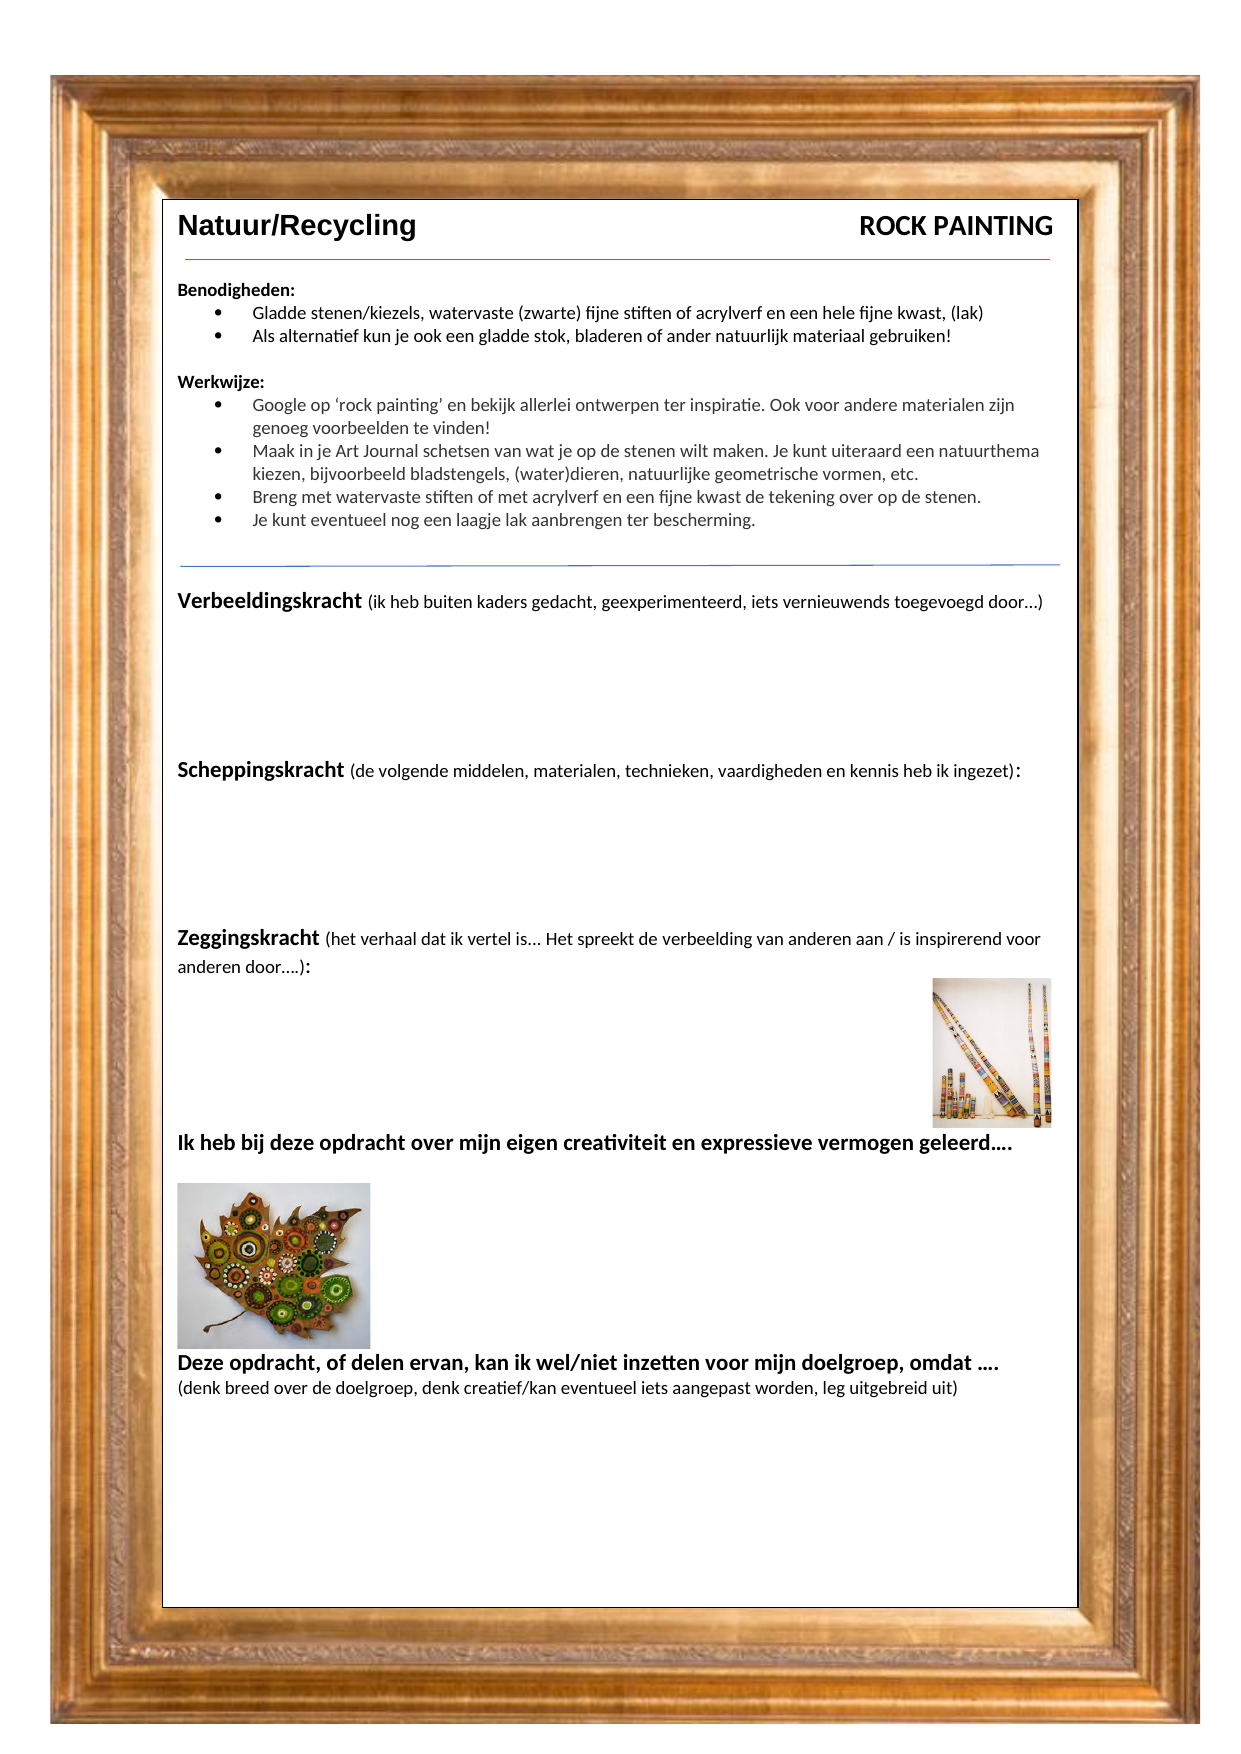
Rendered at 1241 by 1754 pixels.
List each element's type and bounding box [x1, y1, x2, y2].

picture [50, 75, 1201, 1724]
